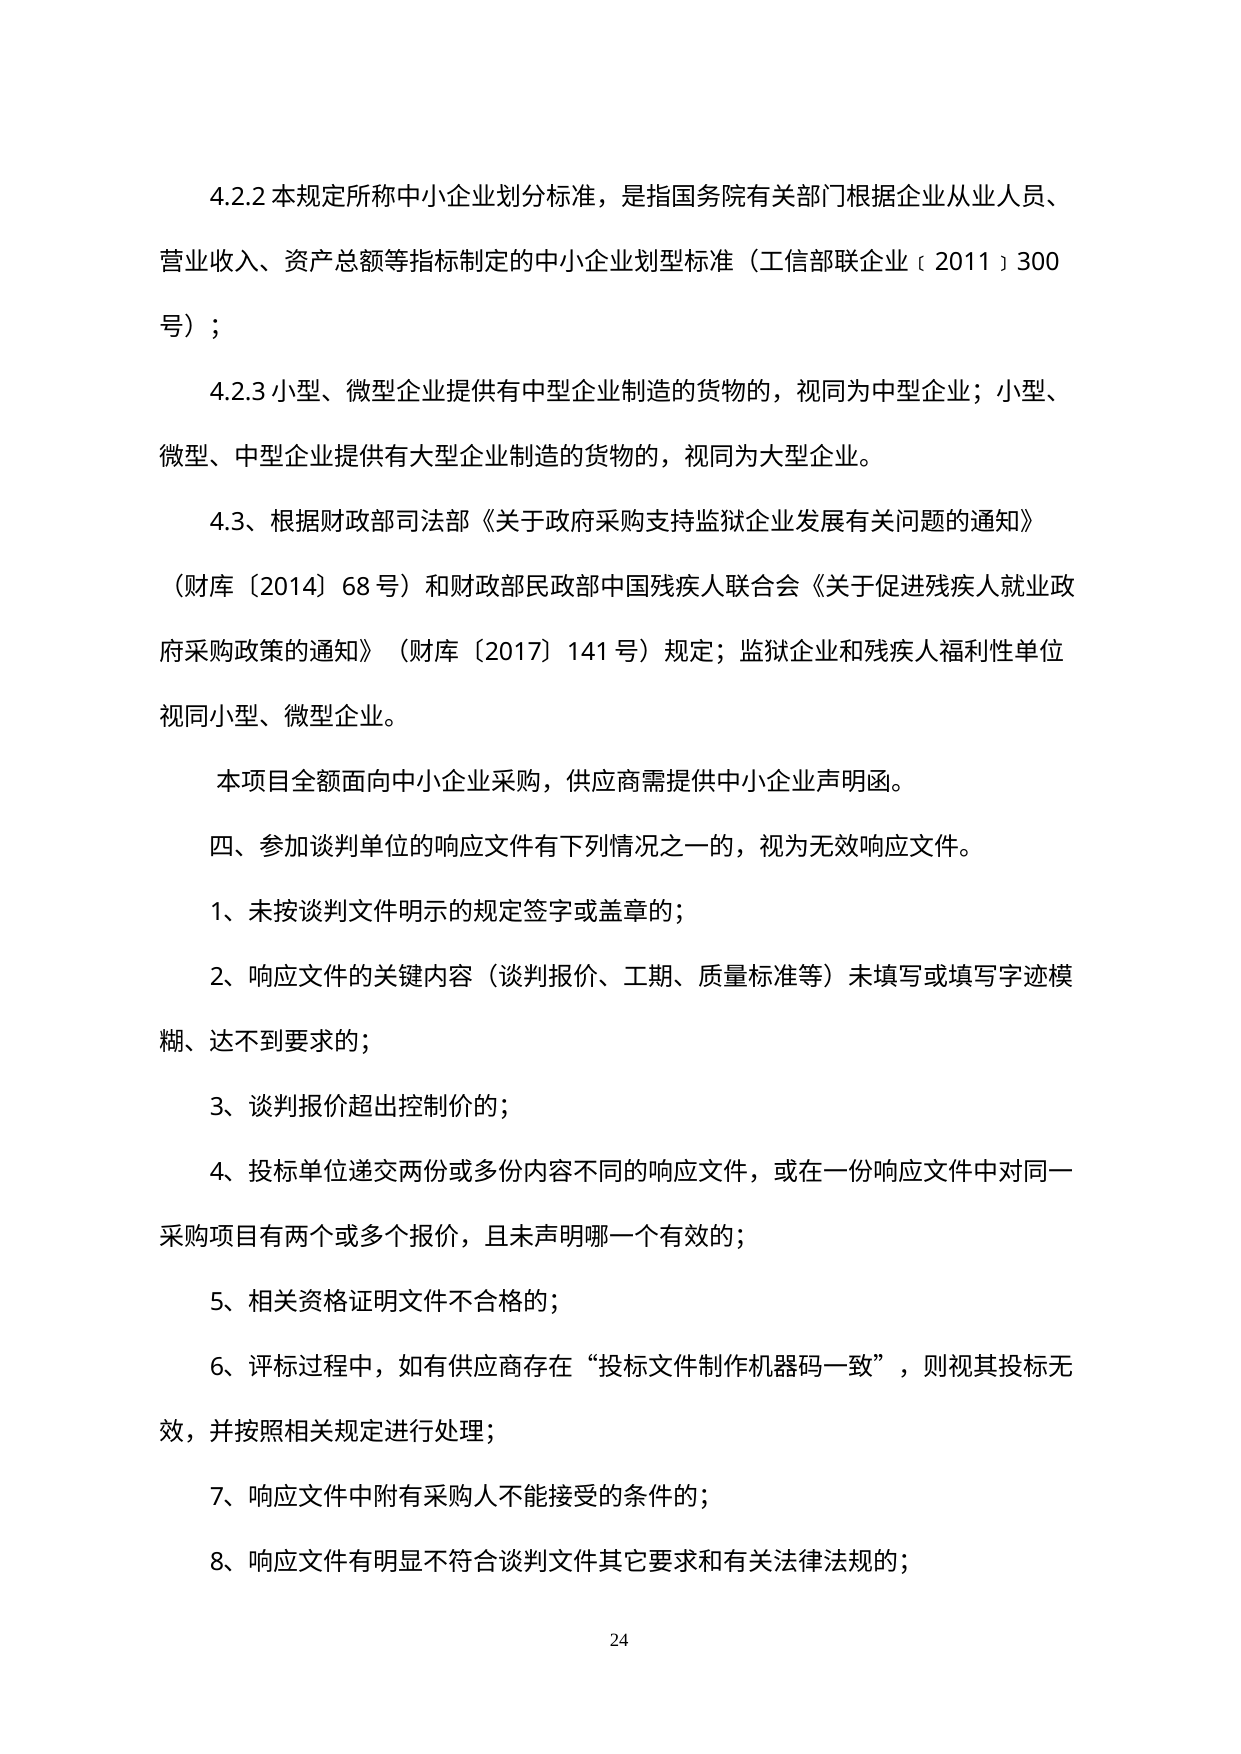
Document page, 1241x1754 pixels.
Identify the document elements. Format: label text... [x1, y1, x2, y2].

text 5、相关资格证明文件不合格的； [159, 1267, 1078, 1332]
text 4.2.2本规定所称中小企业划分标准，是指国务院有关部门根据企业从业人员、营业收入、资产总额等指标制定的中小企业划型标准（工信部联企业﹝2011﹞300号）； [159, 162, 1078, 357]
text 四、参加谈判单位的响应文件有下列情况之一的，视为无效响应文件。 [159, 812, 1078, 877]
text 6、评标过程中，如有供应商存在“投标文件制作机器码一致”，则视其投标无效，并按照相关规定进行处理； [159, 1332, 1078, 1462]
text 8、响应文件有明显不符合谈判文件其它要求和有关法律法规的； [159, 1527, 1078, 1592]
text 3、谈判报价超出控制价的； [159, 1072, 1078, 1137]
text 本项目全额面向中小企业采购，供应商需提供中小企业声明函。 [159, 747, 1078, 812]
text 2、响应文件的关键内容（谈判报价、工期、质量标准等）未填写或填写字迹模糊、达不到要求的； [159, 942, 1078, 1072]
text 4.2.3小型、微型企业提供有中型企业制造的货物的，视同为中型企业；小型、微型、中型企业提供有大型企业制造的货物的，视同为大型企业。 [159, 357, 1078, 487]
text 4、投标单位递交两份或多份内容不同的响应文件，或在一份响应文件中对同一采购项目有两个或多个报价，且未声明哪一个有效的； [159, 1137, 1078, 1267]
text 7、响应文件中附有采购人不能接受的条件的； [159, 1462, 1078, 1527]
text 1、未按谈判文件明示的规定签字或盖章的； [159, 877, 1078, 942]
text 4.3、根据财政部司法部《关于政府采购支持监狱企业发展有关问题的通知》（财库〔2014〕68号）和财政部民政部中国残疾人联合会《关于促进残疾人就业政府采购政策的通知》（财库〔2017〕141号）规定；监狱企业和残疾人福利性单位视同小型、微型企业。 [159, 487, 1078, 747]
